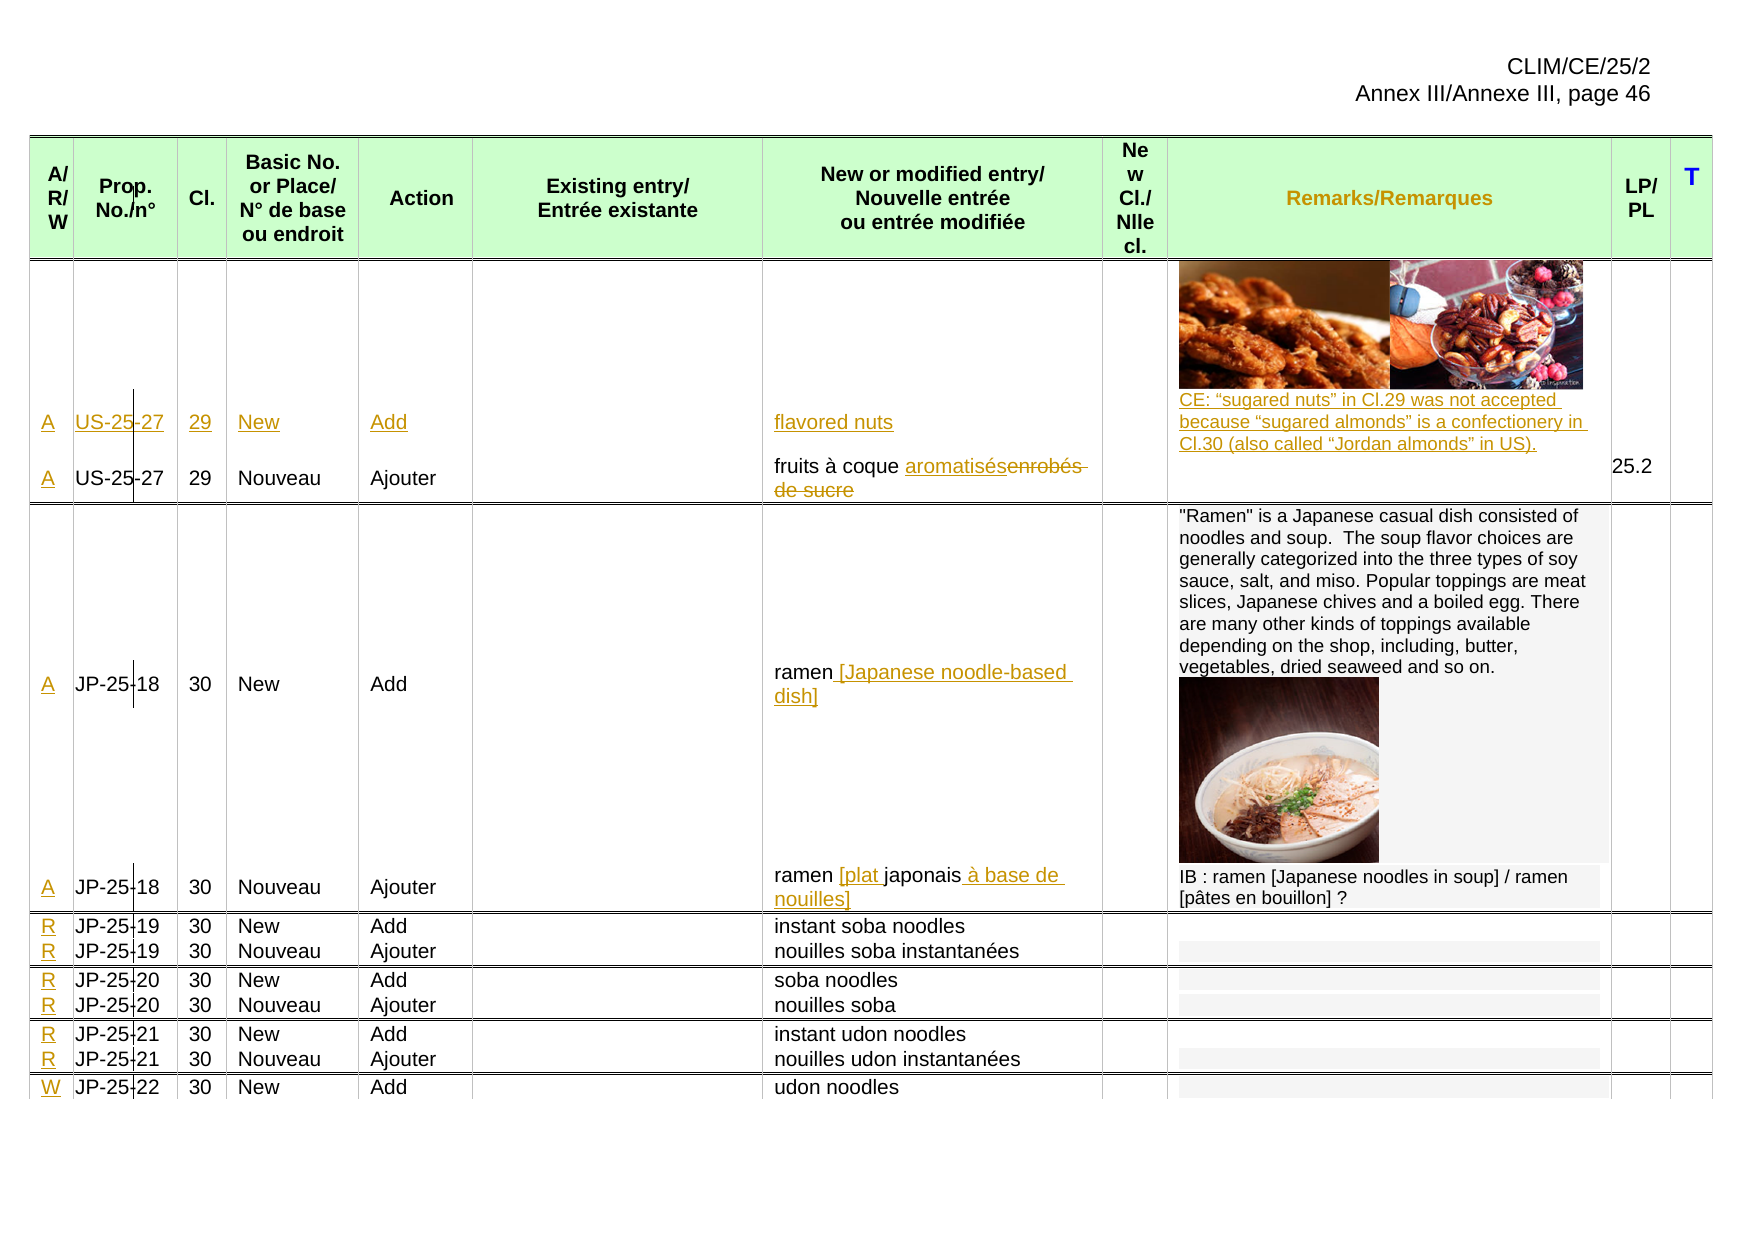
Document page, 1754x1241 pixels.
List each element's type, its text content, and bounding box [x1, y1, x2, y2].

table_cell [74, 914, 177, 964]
table_header Basic No. or Place/ N° de base ou endroit [227, 138, 358, 257]
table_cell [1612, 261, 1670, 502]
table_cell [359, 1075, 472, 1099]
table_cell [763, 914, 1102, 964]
table_header A/ R/ W [30, 138, 73, 257]
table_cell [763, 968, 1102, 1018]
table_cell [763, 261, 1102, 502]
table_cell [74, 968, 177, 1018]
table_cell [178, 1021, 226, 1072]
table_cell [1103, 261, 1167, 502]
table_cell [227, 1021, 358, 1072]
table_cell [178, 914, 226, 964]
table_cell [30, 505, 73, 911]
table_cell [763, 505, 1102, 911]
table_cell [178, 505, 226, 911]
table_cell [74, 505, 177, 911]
table_header LP/ PL [1612, 138, 1670, 257]
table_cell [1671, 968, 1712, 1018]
table_header New Cl./ Nlle cl. [1103, 138, 1167, 257]
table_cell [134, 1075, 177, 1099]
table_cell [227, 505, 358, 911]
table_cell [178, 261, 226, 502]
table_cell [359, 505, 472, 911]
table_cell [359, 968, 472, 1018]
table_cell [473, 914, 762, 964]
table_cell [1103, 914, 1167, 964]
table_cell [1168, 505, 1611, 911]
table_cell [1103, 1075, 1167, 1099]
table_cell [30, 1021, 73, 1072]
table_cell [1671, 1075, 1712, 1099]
table_header Cl. [178, 138, 226, 257]
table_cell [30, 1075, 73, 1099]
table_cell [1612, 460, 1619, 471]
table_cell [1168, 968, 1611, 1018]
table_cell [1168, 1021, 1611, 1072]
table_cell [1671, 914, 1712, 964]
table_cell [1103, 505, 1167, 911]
picture [1179, 677, 1379, 863]
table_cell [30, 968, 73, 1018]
picture [1179, 260, 1584, 390]
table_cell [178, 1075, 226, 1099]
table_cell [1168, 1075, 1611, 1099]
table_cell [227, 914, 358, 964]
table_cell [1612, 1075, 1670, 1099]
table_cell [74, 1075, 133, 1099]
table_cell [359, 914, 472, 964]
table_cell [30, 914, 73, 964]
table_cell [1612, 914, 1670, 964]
table_header Remarks/Remarques [1168, 138, 1611, 257]
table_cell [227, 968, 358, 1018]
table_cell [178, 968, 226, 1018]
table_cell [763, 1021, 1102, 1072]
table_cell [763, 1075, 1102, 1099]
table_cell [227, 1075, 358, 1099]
table_header Existing entry/ Entrée existante [473, 138, 762, 257]
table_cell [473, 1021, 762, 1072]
table_header New or modified entry/ Nouvelle entrée ou entrée modifiée [763, 138, 1102, 257]
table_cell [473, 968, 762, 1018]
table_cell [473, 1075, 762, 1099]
table_header T [1671, 138, 1712, 257]
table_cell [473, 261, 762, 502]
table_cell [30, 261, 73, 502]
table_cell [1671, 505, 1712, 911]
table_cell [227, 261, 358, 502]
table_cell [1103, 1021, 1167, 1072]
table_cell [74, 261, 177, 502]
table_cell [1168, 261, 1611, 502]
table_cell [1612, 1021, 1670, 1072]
table_header Prop. No./n° [74, 138, 177, 257]
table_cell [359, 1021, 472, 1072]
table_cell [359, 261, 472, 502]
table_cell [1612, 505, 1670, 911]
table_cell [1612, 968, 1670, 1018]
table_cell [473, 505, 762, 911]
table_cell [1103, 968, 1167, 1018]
table_header Action [359, 138, 472, 257]
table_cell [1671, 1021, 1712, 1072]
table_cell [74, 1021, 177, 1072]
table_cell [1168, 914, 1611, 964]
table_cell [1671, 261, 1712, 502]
